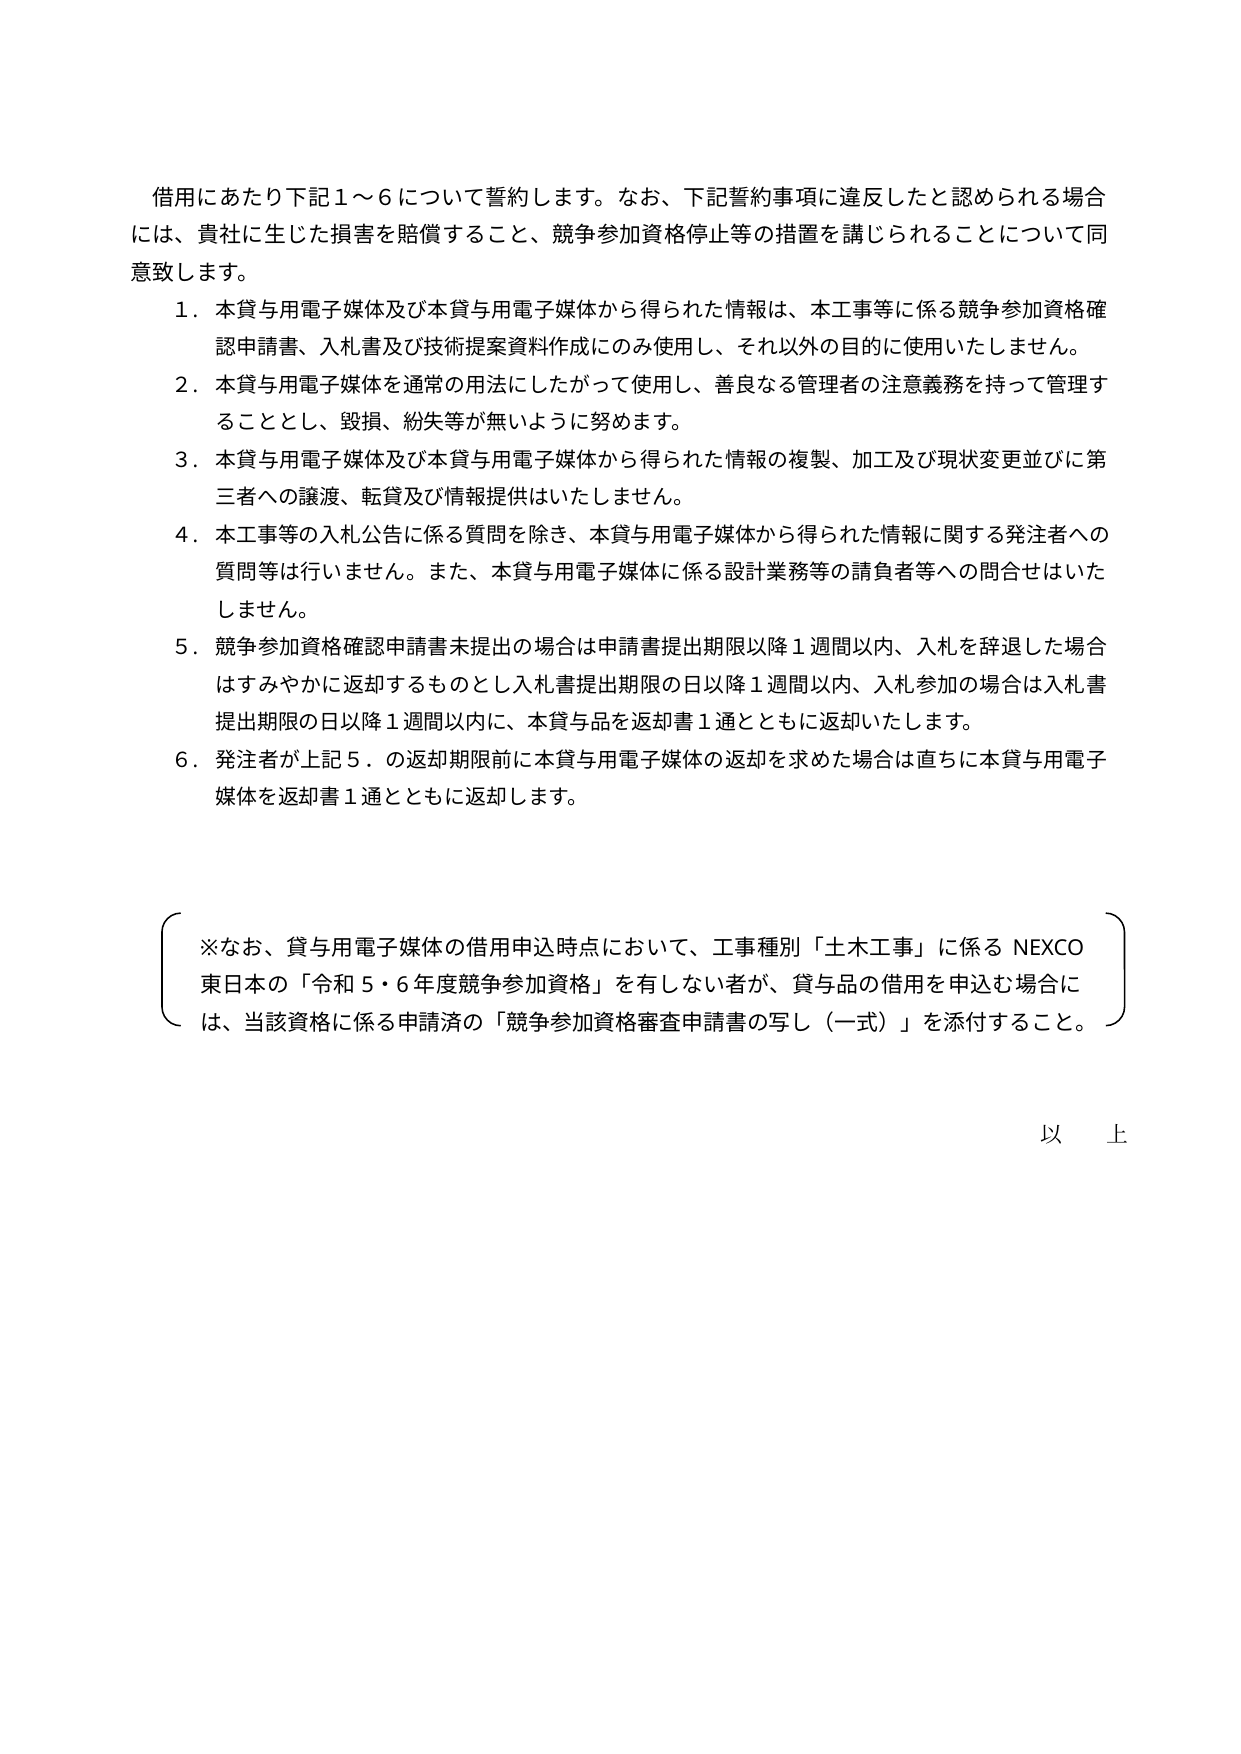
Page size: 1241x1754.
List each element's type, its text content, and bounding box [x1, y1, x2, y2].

text 借用にあたり下記１～６について誓約します。なお、下記誓約事項に違反したと認められる場合には、貴社に生じた損害を賠償すること、競争参加資格停止等の措置を講じられることについて同意致します。 [130, 177, 1110, 289]
list 本貸与用電子媒体を通常の用法にしたがって使用し、善良なる管理者の注意義務を持って管理することとし、毀損、紛失等が無いように努めます。 [172, 364, 1110, 439]
list 本工事等の入札公告に係る質問を除き、本貸与用電子媒体から得られた情報に関する発注者への質問等は行いません。また、本貸与用電子媒体に係る設計業務等の請負者等への問合せはいたしません。 [172, 514, 1110, 627]
text 以 上 [112, 1114, 1128, 1152]
text ※なお、貸与用電子媒体の借用申込時点において、工事種別「土木工事」に係るNEXCO東日本の「令和5・6年度競争参加資格」を有しない者が、貸与品の借用を申込む場合には、当該資格に係る申請済の「競争参加資格審査申請書の写し（一式）」を添付すること。 [200, 927, 1084, 1039]
list 本貸与用電子媒体及び本貸与用電子媒体から得られた情報の複製、加工及び現状変更並びに第三者への譲渡、転貸及び情報提供はいたしません。 [172, 439, 1110, 514]
list 発注者が上記５．の返却期限前に本貸与用電子媒体の返却を求めた場合は直ちに本貸与用電子媒体を返却書１通とともに返却します。 [172, 739, 1110, 814]
list 本貸与用電子媒体及び本貸与用電子媒体から得られた情報は、本工事等に係る競争参加資格確認申請書、入札書及び技術提案資料作成にのみ使用し、それ以外の目的に使用いたしません。 [172, 289, 1110, 364]
list 競争参加資格確認申請書未提出の場合は申請書提出期限以降１週間以内、入札を辞退した場合はすみやかに返却するものとし入札書提出期限の日以降１週間以内、入札参加の場合は入札書提出期限の日以降１週間以内に、本貸与品を返却書１通とともに返却いたします。 [172, 627, 1110, 739]
